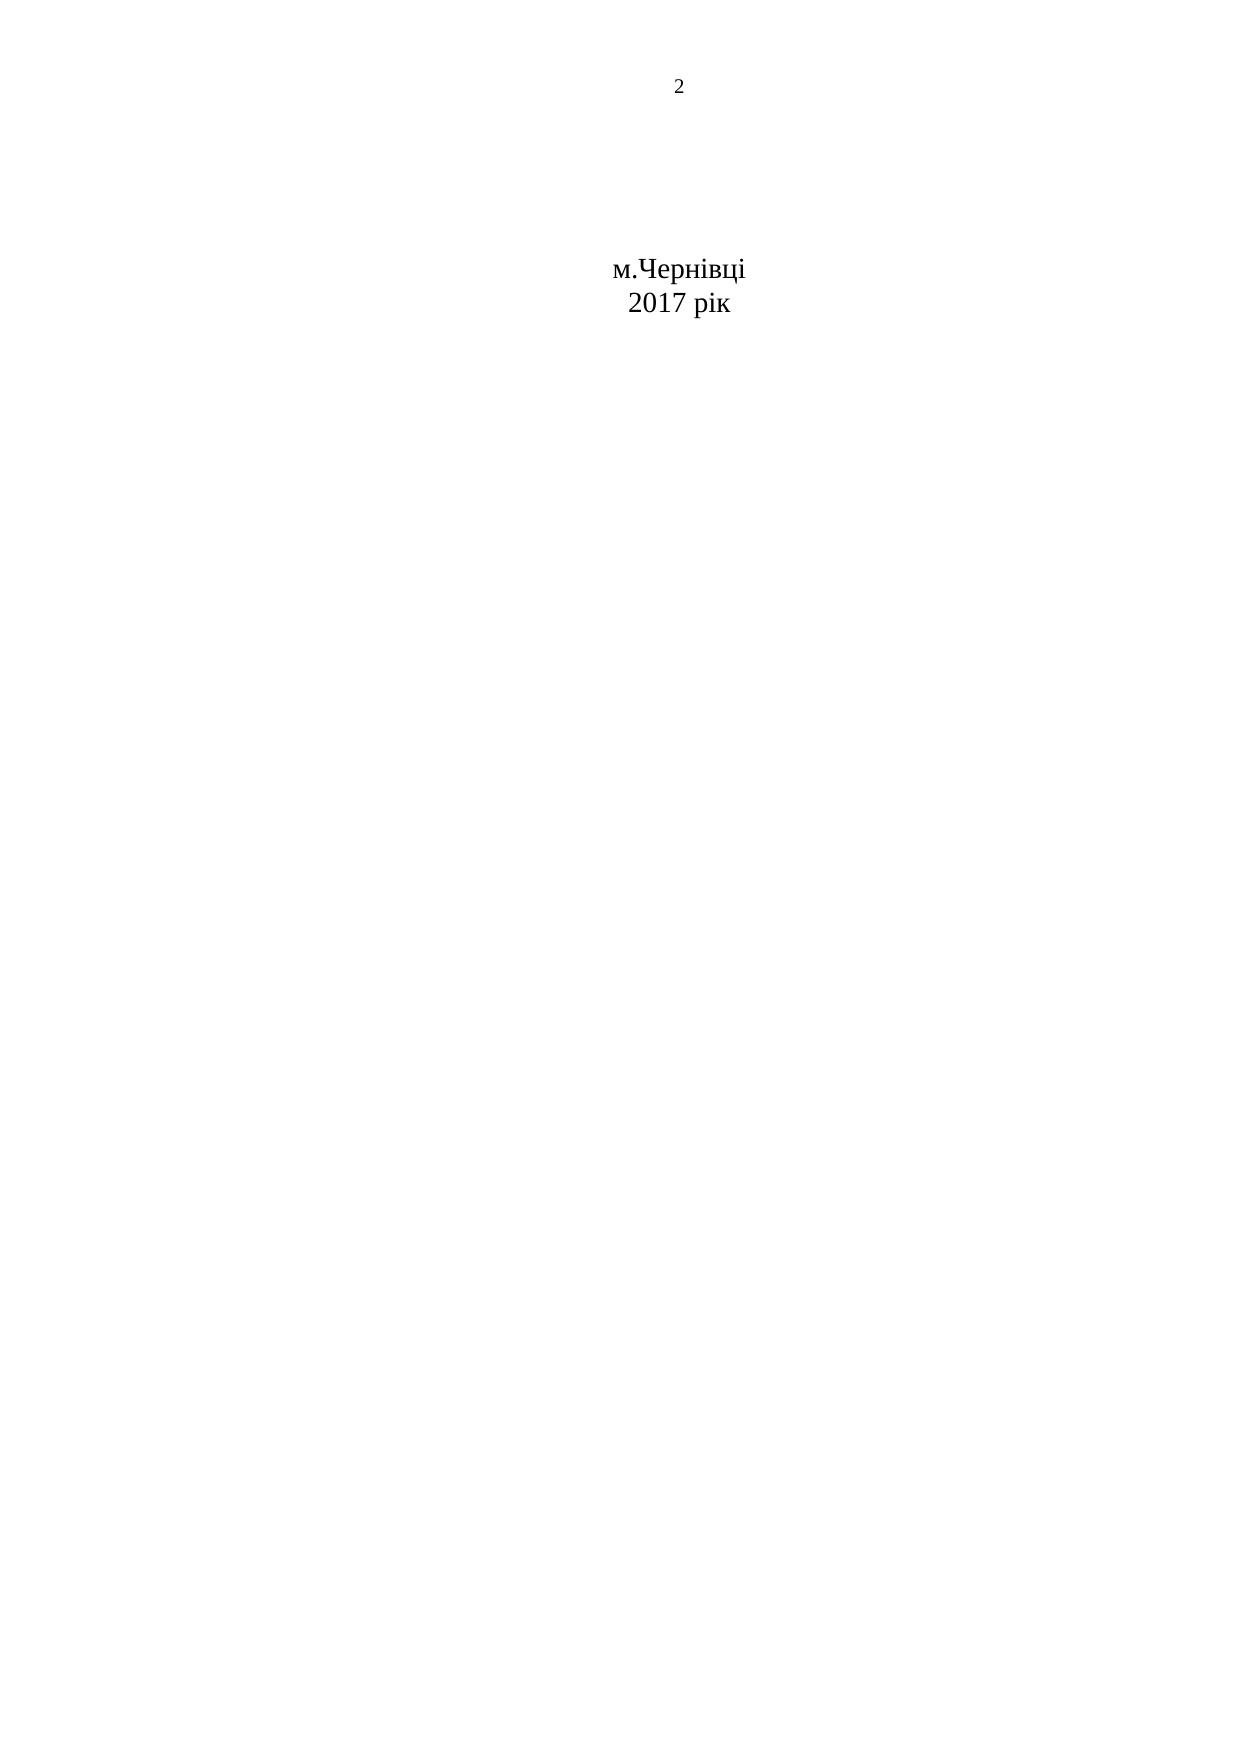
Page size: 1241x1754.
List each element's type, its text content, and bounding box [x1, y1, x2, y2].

text 2017 рік [177, 285, 1181, 318]
text м.Чернівці [177, 251, 1181, 285]
